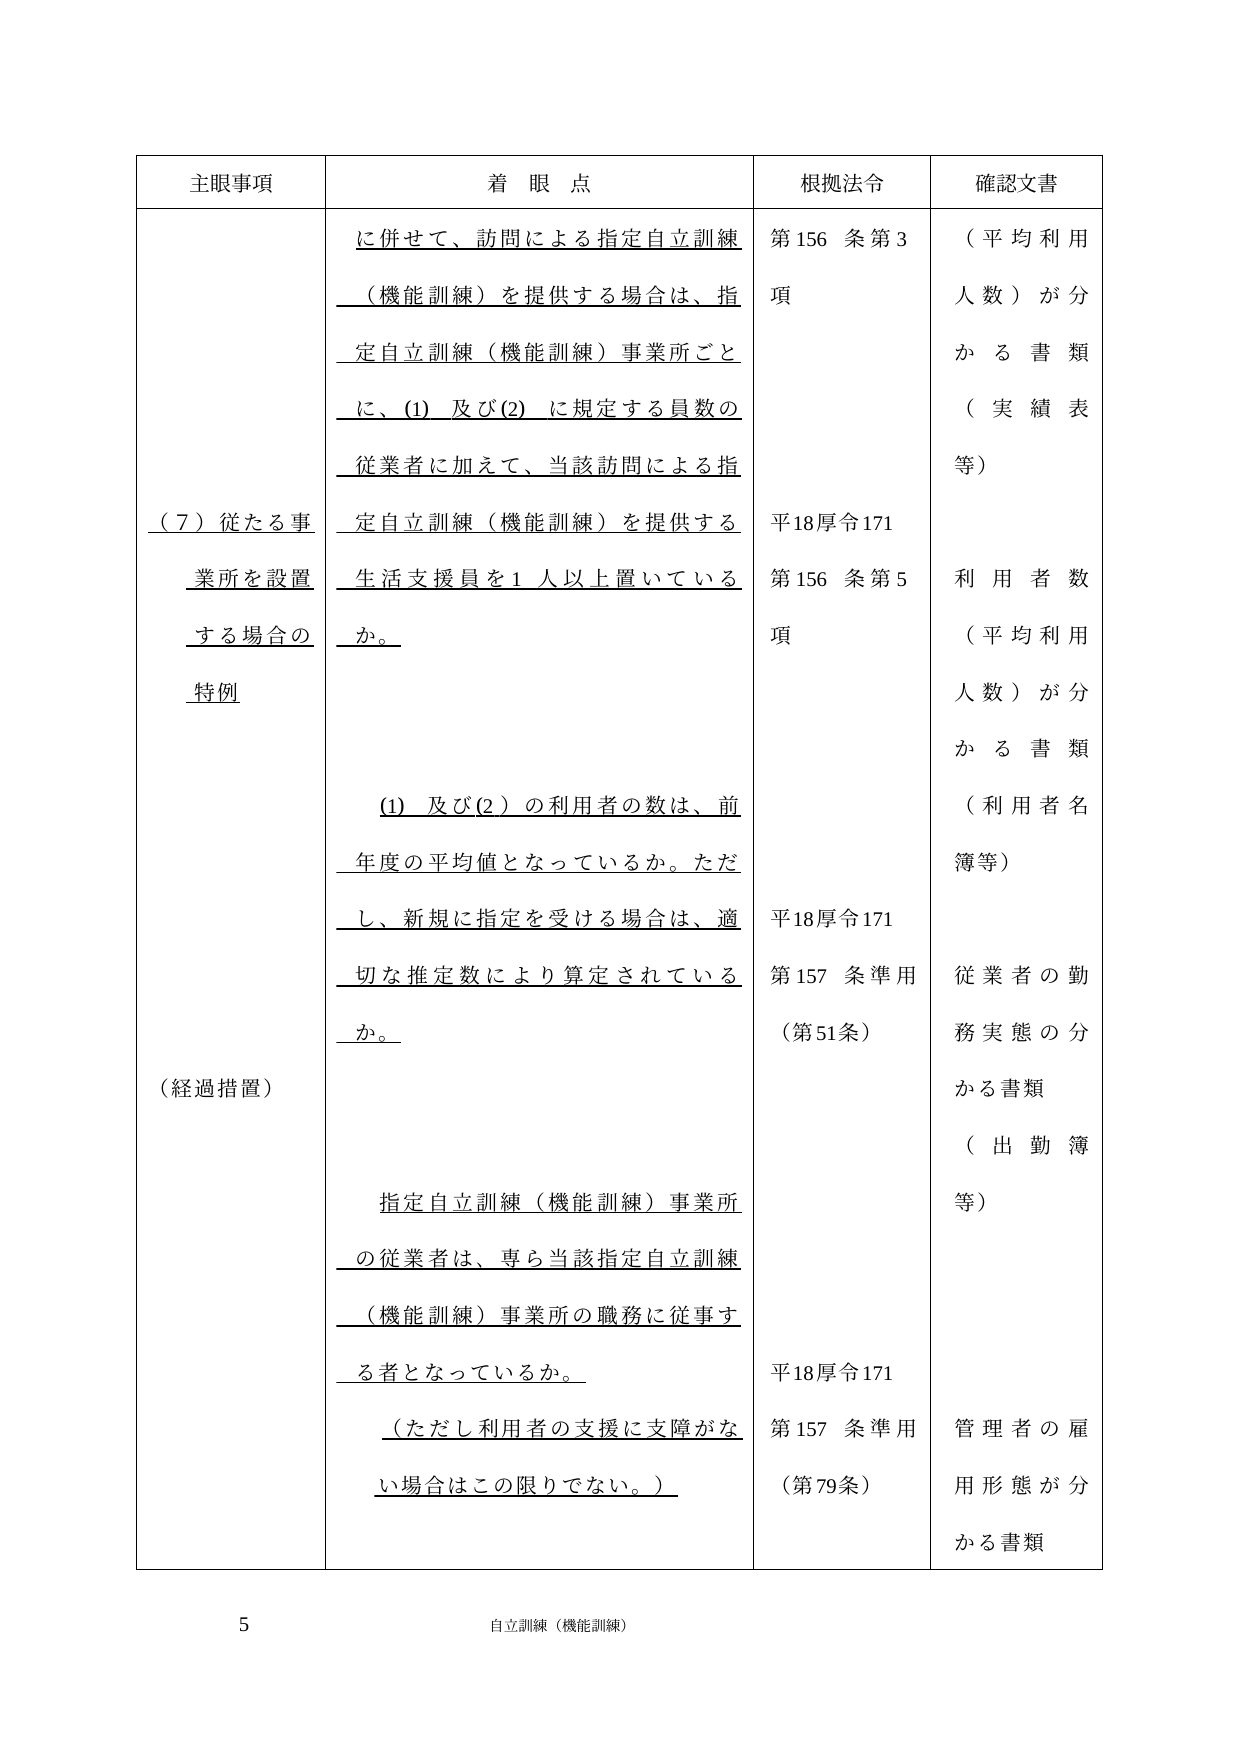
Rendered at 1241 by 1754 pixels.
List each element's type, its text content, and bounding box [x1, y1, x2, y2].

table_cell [754, 209, 930, 1569]
table_header 着 眼 点 [326, 156, 753, 208]
table_header 確認文書 [931, 156, 1102, 208]
table_header 主眼事項 [137, 156, 325, 208]
table_header 根拠法令 [754, 156, 930, 208]
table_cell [137, 209, 325, 1569]
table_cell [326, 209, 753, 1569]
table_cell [931, 209, 1102, 1569]
